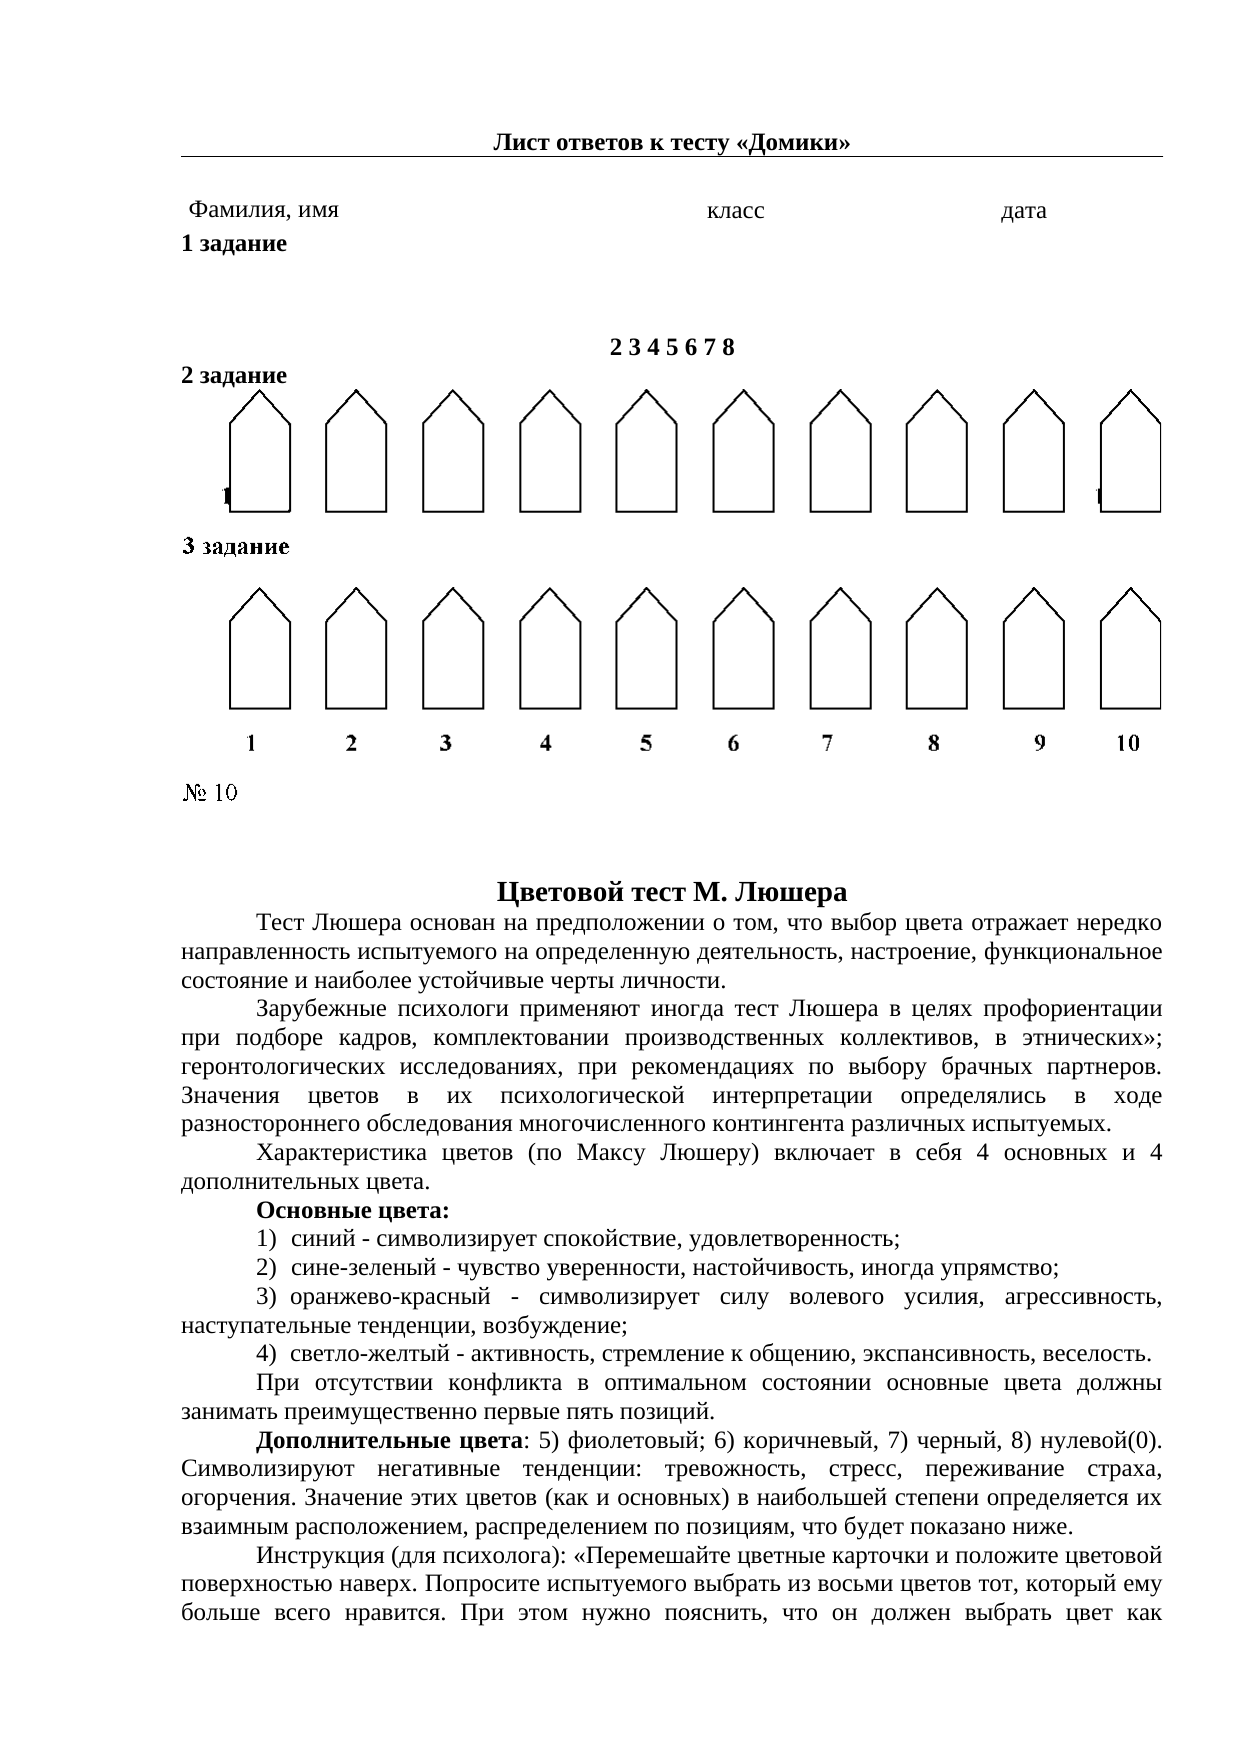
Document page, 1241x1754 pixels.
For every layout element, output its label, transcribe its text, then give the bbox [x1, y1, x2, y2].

text Основные цвета: [181, 1195, 1163, 1223]
picture [183, 389, 1162, 557]
text При отсутствии конфликта в оптимальном состоянии основные цвета должны занимать преимущественно первые пять позиций. [181, 1367, 1163, 1425]
text 1 задание [181, 228, 1163, 257]
text 2 3 4 5 6 7 8 [181, 332, 1163, 361]
text Цветовой тест М. Люшера [181, 874, 1163, 907]
list оранжево-красный - символизирует силу волевого усилия, агрессивность, наступательные тенденции, возбуждение; [181, 1281, 1163, 1338]
text Характеристика цветов (по Максу Люшеру) включает в себя 4 основных и 4 дополнительных цвета. [181, 1137, 1163, 1195]
picture [183, 587, 1162, 801]
text Дополнительные цвета: 5) фиолетовый; 6) коричневый, 7) черный, 8) нулевой(0). Символизируют негативные тенденции: тревожность, стресс, переживание страха, огорчения. Значение этих цветов (как и основных) в наибольшей степени определяется их взаимным расположением, распределением по позициям, что будет показано ниже. [181, 1425, 1163, 1540]
text Зарубежные психологи применяют иногда тест Люшера в целях профориентации при подборе кадров, комплектовании производственных коллективов, в этнических»; геронтологических исследованиях, при рекомендациях по выбору брачных партнеров. Значения цветов в их психологической интерпретации определялись в ходе разностороннего обследования многочисленного контингента различных испытуемых. [181, 993, 1163, 1137]
list синий - символизирует спокойствие, удовлетворенность; [181, 1223, 1163, 1252]
text Лист ответов к тесту «Домики» [181, 127, 1163, 156]
list сине-зеленый - чувство уверенности, настойчивость, иногда упрямство; [181, 1252, 1163, 1281]
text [181, 1540, 1163, 1626]
list светло-желтый - активность, стремление к общению, экспансивность, веселость. [181, 1338, 1163, 1367]
text 2 задание [181, 361, 1163, 389]
text Тест Люшера основан на предположении о том, что выбор цвета отражает нередко направленность испытуемого на определенную деятельность, настроение, функциональное состояние и наиболее устойчивые черты личности. [181, 907, 1163, 993]
